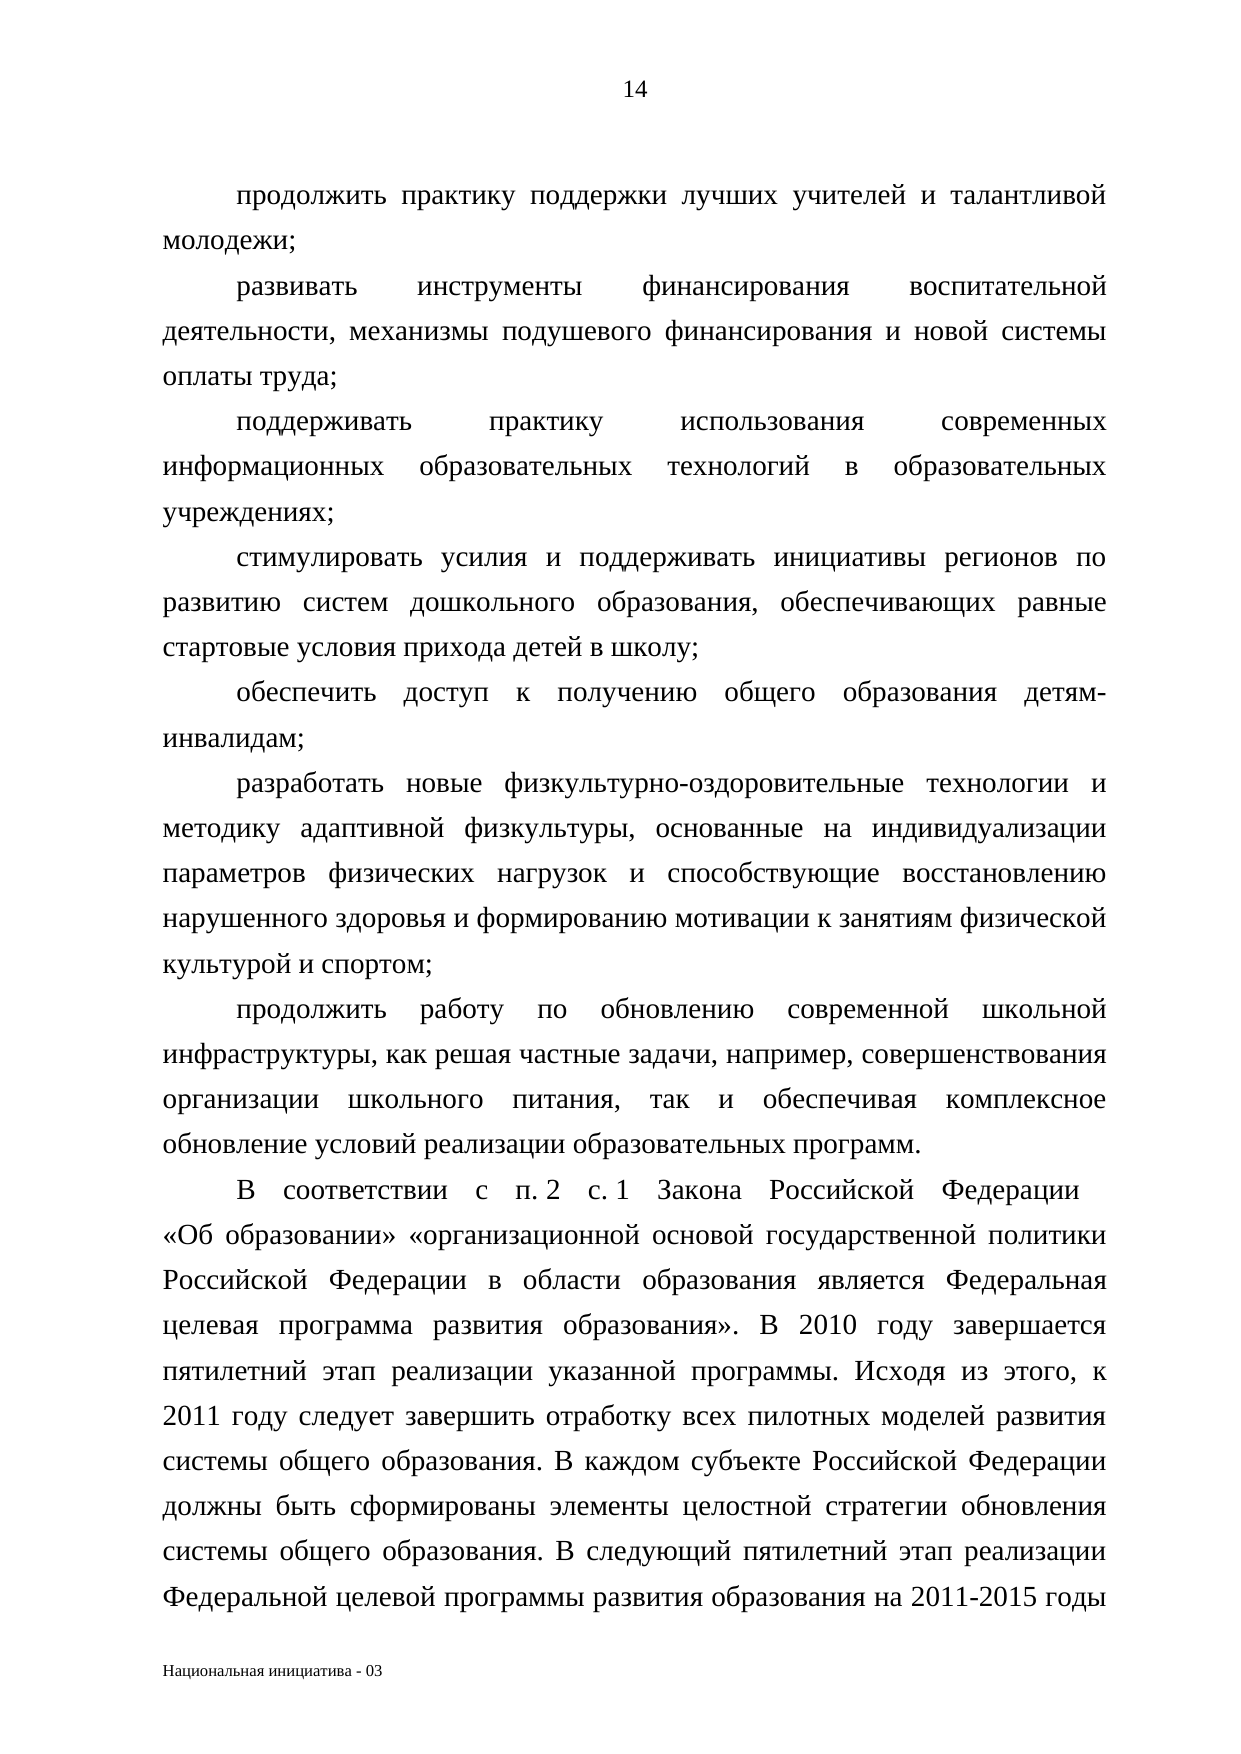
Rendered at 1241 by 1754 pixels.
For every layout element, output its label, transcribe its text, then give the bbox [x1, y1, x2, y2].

text стимулировать усилия и поддерживать инициативы регионов по развитию систем дошкольного образования, обеспечивающих равные стартовые условия прихода детей в школу; [162, 539, 1107, 663]
text обеспечить доступ к получению общего образования детям-инвалидам; [162, 674, 1107, 753]
text развивать инструменты финансирования воспитательной деятельности, механизмы подушевого финансирования и новой системы оплаты труда; [162, 268, 1107, 392]
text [162, 1172, 1107, 1612]
text поддерживать практику использования современных информационных образовательных технологий в образовательных учреждениях; [162, 403, 1107, 527]
text продолжить практику поддержки лучших учителей и талантливой молодежи; [162, 177, 1107, 256]
text продолжить работу по обновлению современной школьной инфраструктуры, как решая частные задачи, например, совершенствования организации школьного питания, так и обеспечивая комплексное обновление условий реализации образовательных программ. [162, 991, 1107, 1160]
text разработать новые физкультурно-оздоровительные технологии и методику адаптивной физкультуры, основанные на индивидуализации параметров физических нагрузок и способствующие восстановлению нарушенного здоровья и формированию мотивации к занятиям физической культурой и спортом; [162, 765, 1107, 979]
